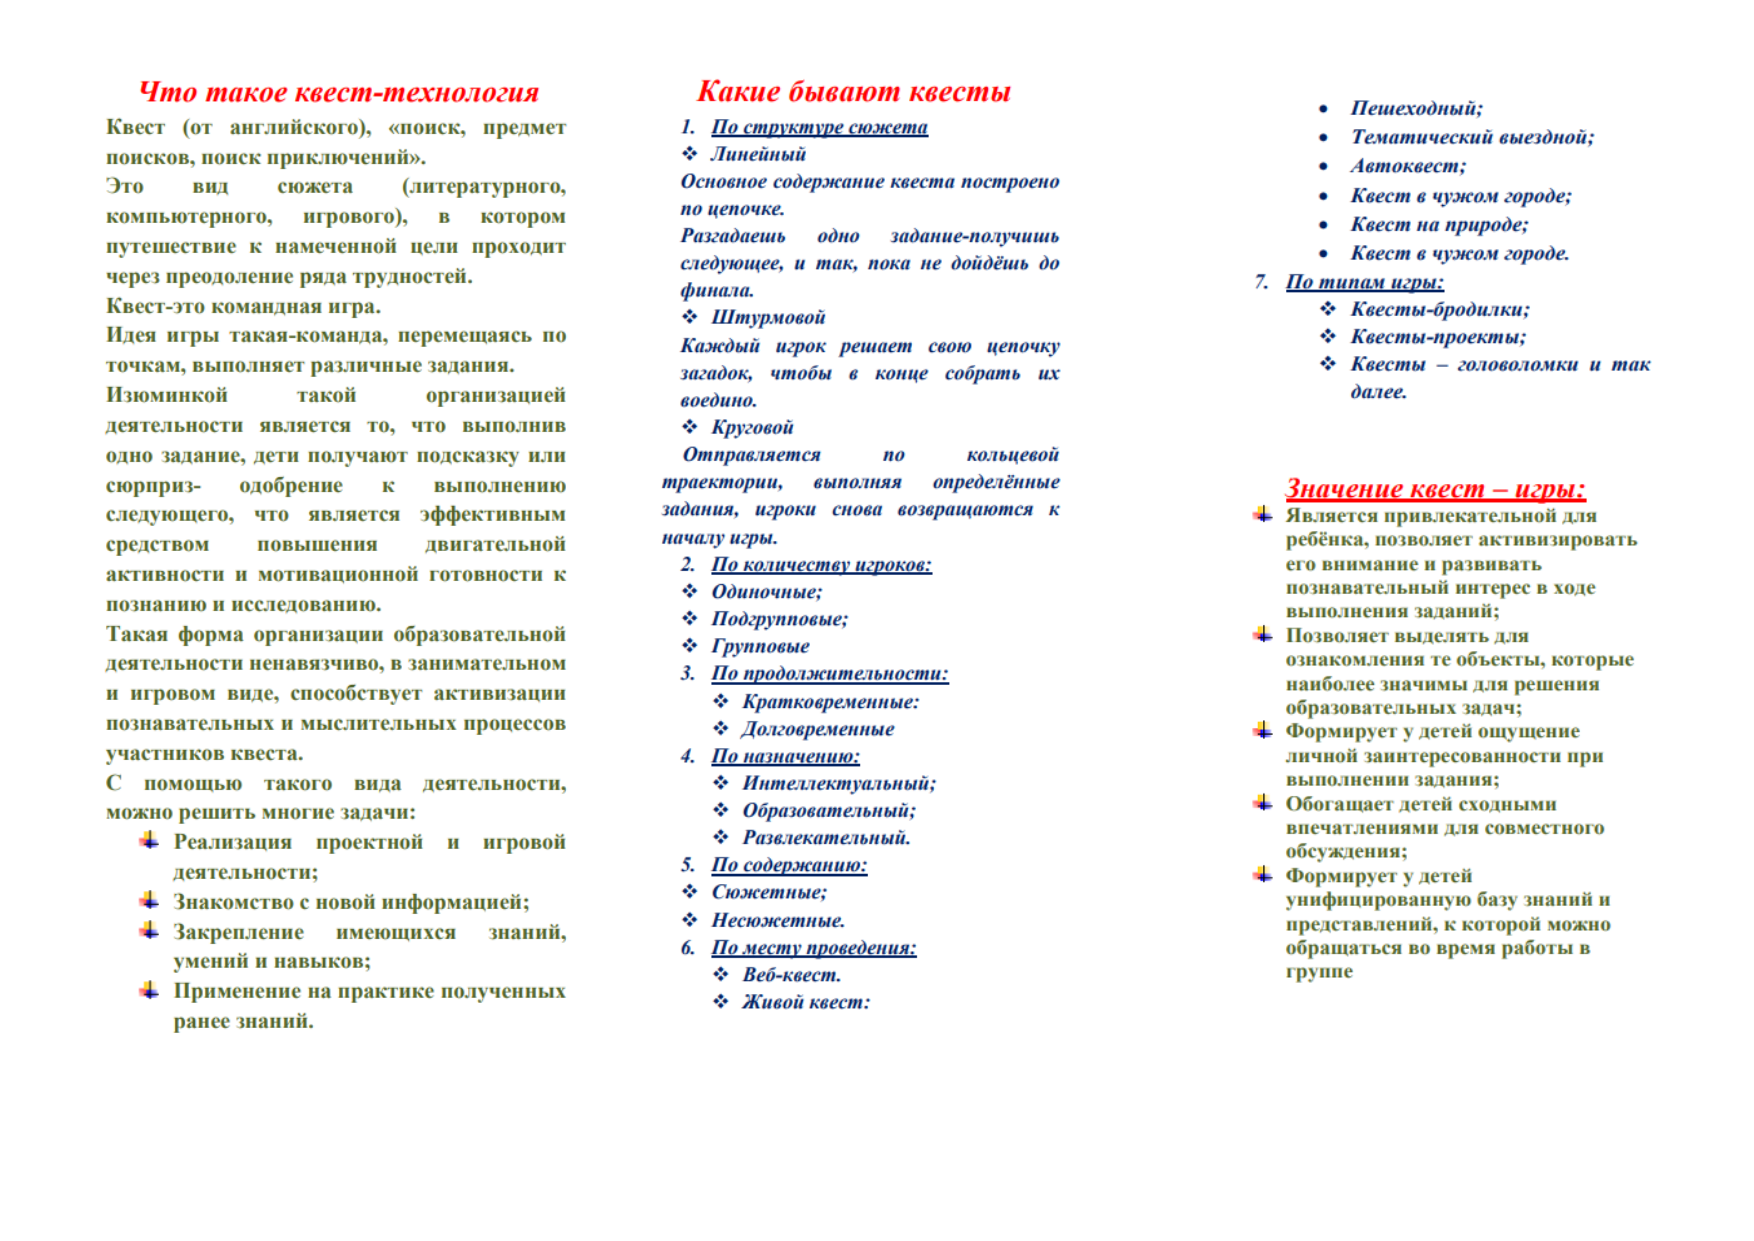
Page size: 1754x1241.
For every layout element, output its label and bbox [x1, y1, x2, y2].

picture [1193, 99, 1691, 1039]
picture [75, 75, 595, 1058]
picture [634, 75, 1093, 1028]
